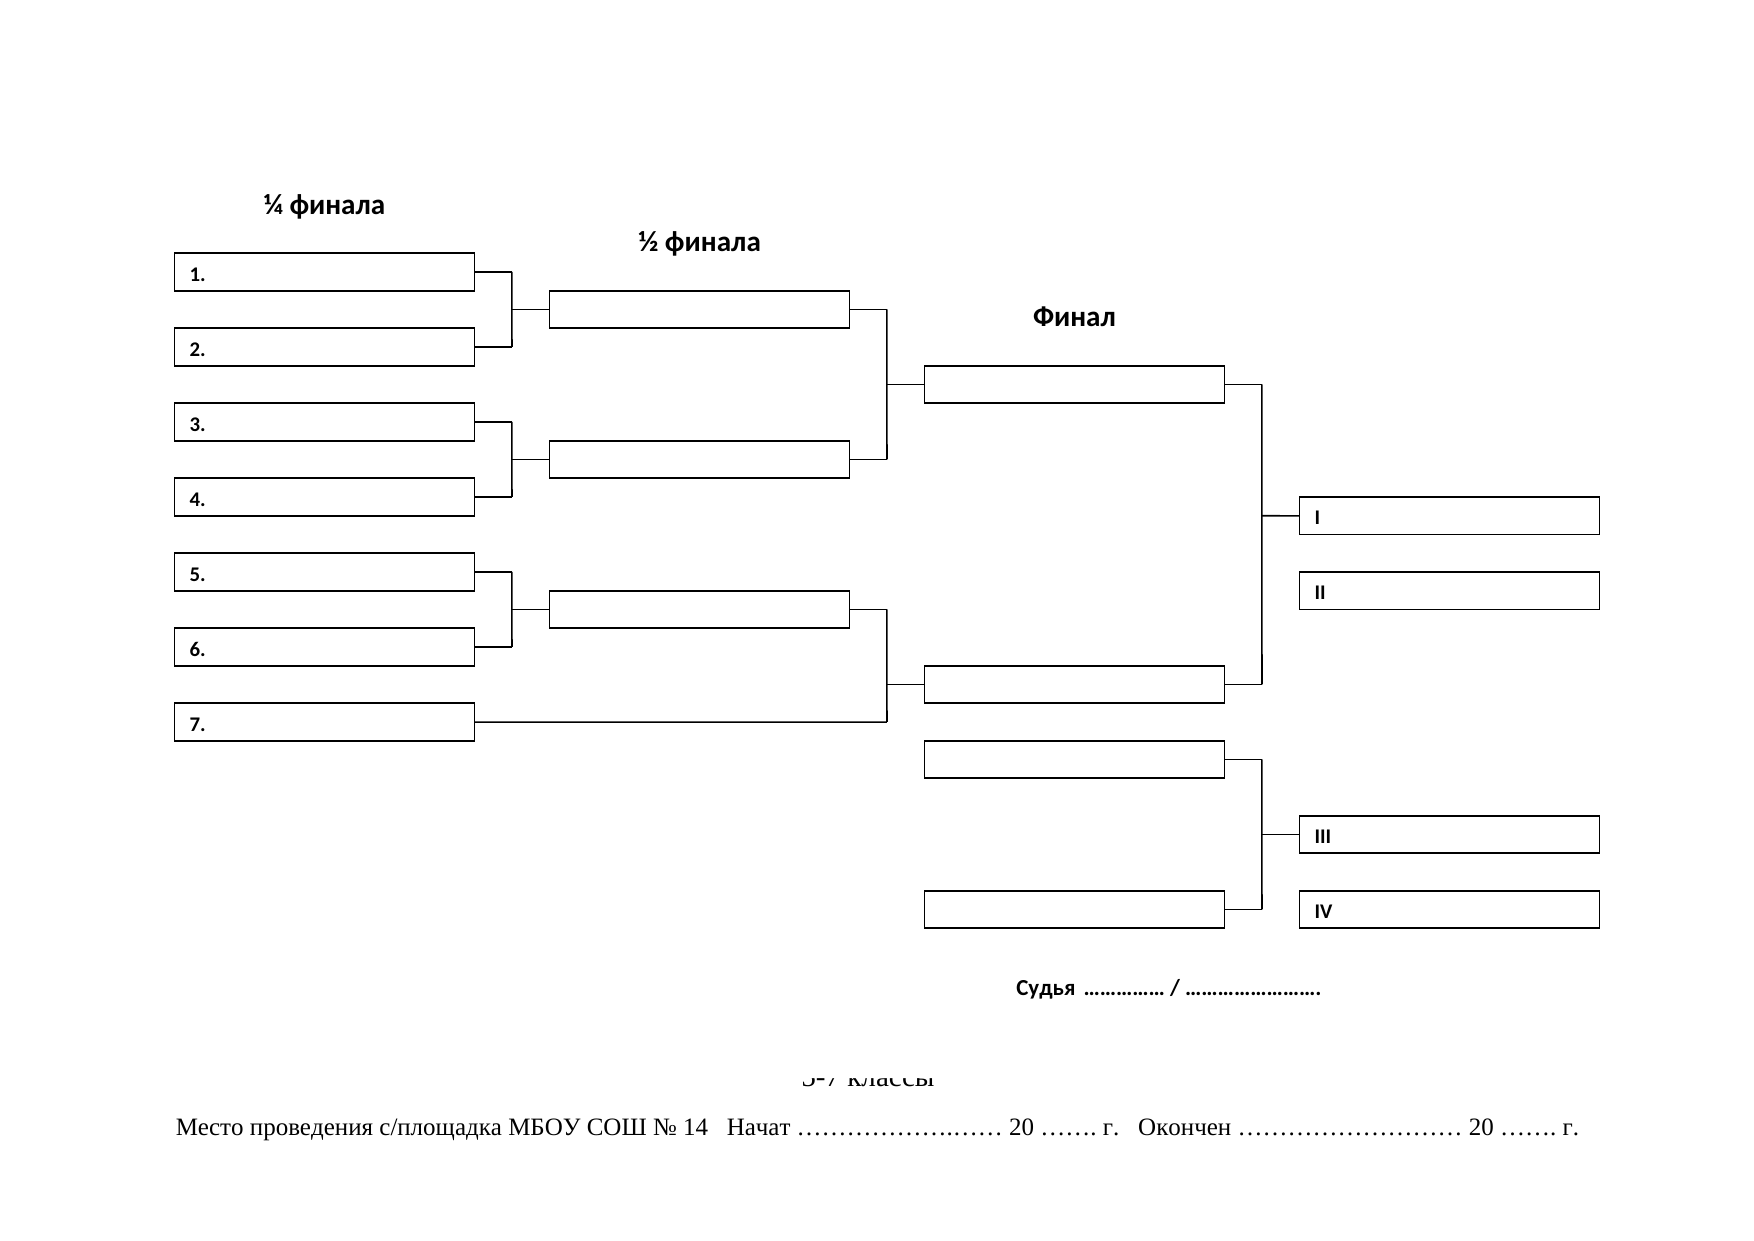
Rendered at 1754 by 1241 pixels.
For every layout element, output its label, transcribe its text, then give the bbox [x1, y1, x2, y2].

text Место проведения с/площадка МБОУ СОШ № 14 Начат ……………….…… 20 ……. г. Окончен ……………………… 20 ……. г. [99, 1112, 1656, 1140]
text 5-7 классы [99, 1079, 1636, 1092]
